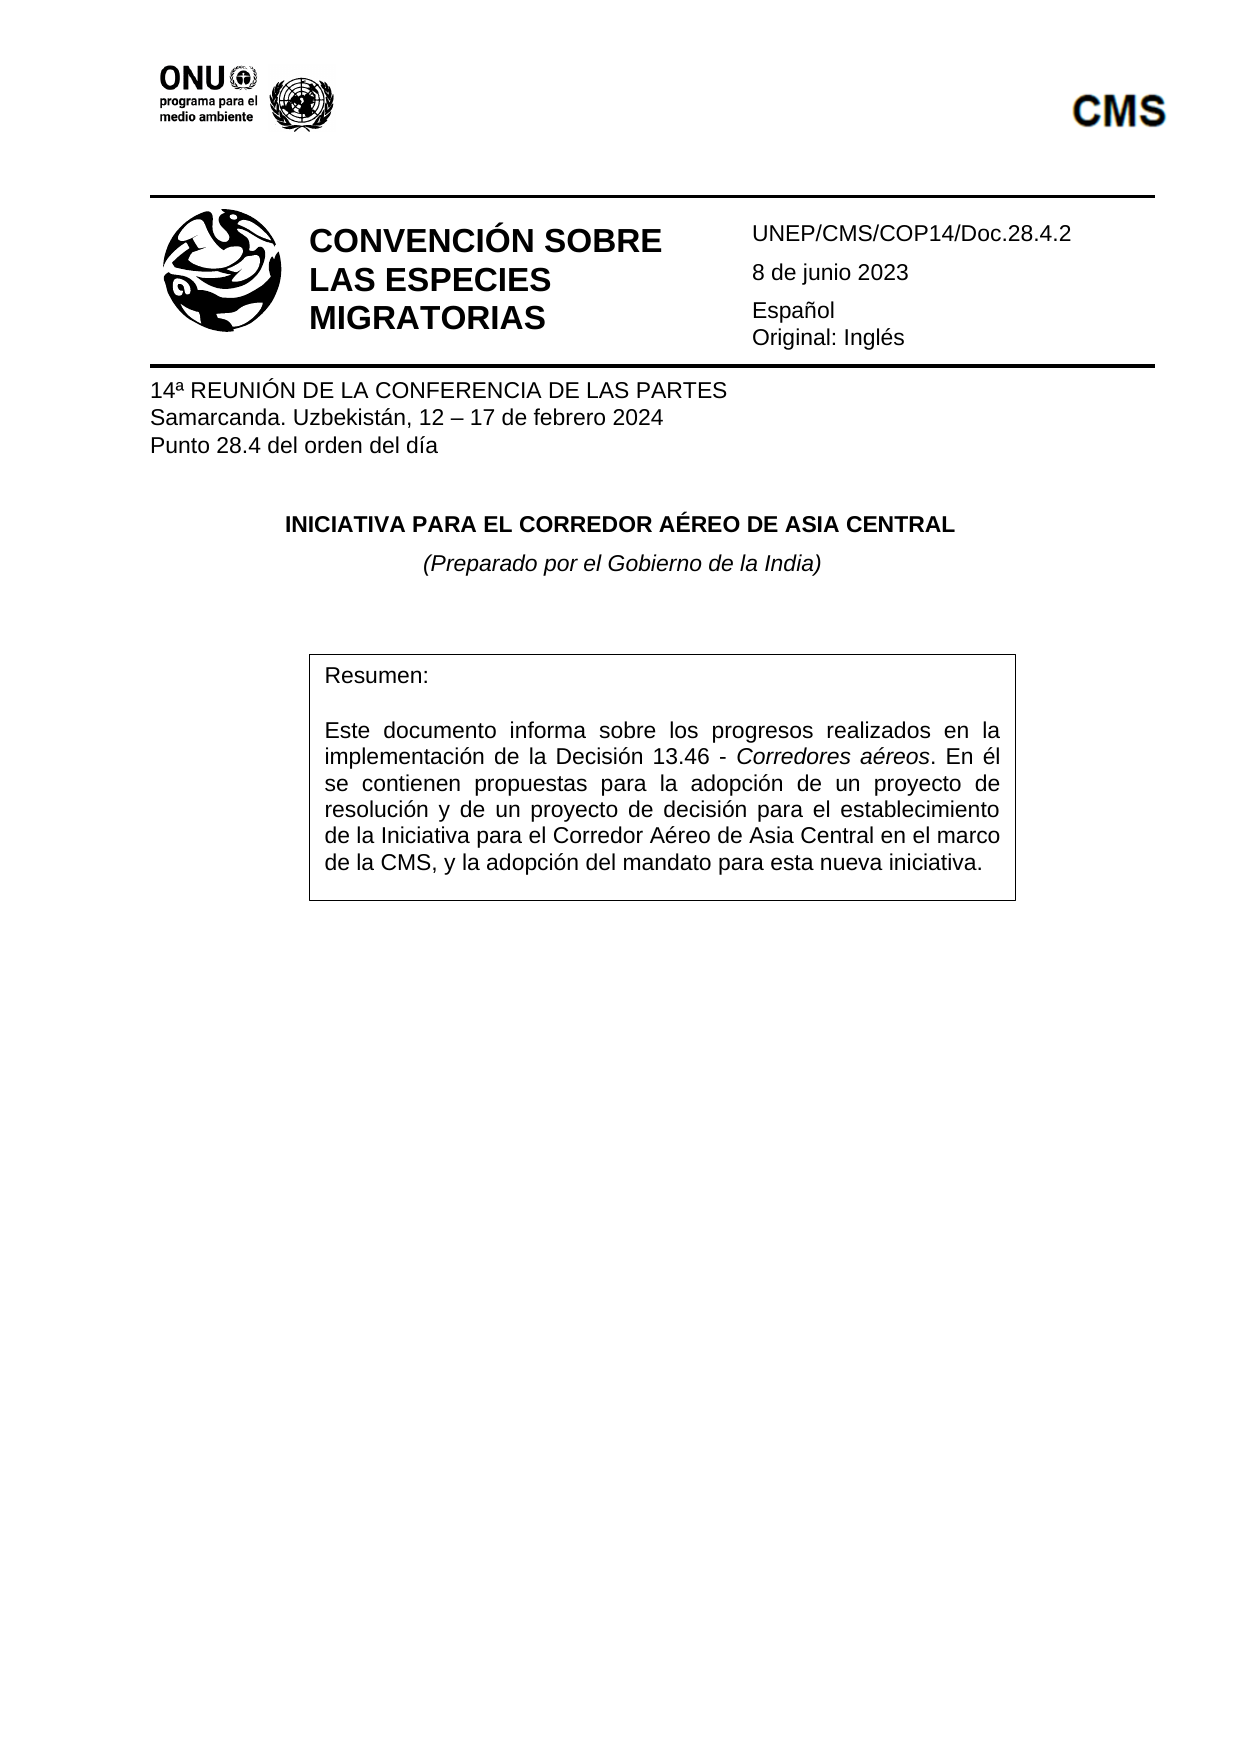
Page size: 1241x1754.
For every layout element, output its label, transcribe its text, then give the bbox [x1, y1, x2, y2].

text 14ª REUNIÓN DE LA CONFERENCIA DE LAS PARTES [150, 377, 1090, 403]
text Punto 28.4 del orden del día [150, 432, 1090, 458]
text Samarcanda. Uzbekistán, 12 – 17 de febrero 2024 [150, 405, 1090, 430]
picture [1070, 87, 1167, 131]
table_header [150, 198, 309, 364]
text (Preparado por el Gobierno de la India) [150, 549, 1090, 576]
picture [148, 32, 264, 149]
table_header UNEP/CMS/COP14/Doc.28.4.2 8 de junio 2023 Español Original: Inglés [741, 198, 1155, 364]
table_header CONVENCIÓN SOBRE LAS ESPECIES MIGRATORIAS [309, 198, 741, 364]
text INICIATIVA PARA EL CORREDOR AÉREO DE ASIA CENTRAL [150, 511, 1090, 537]
